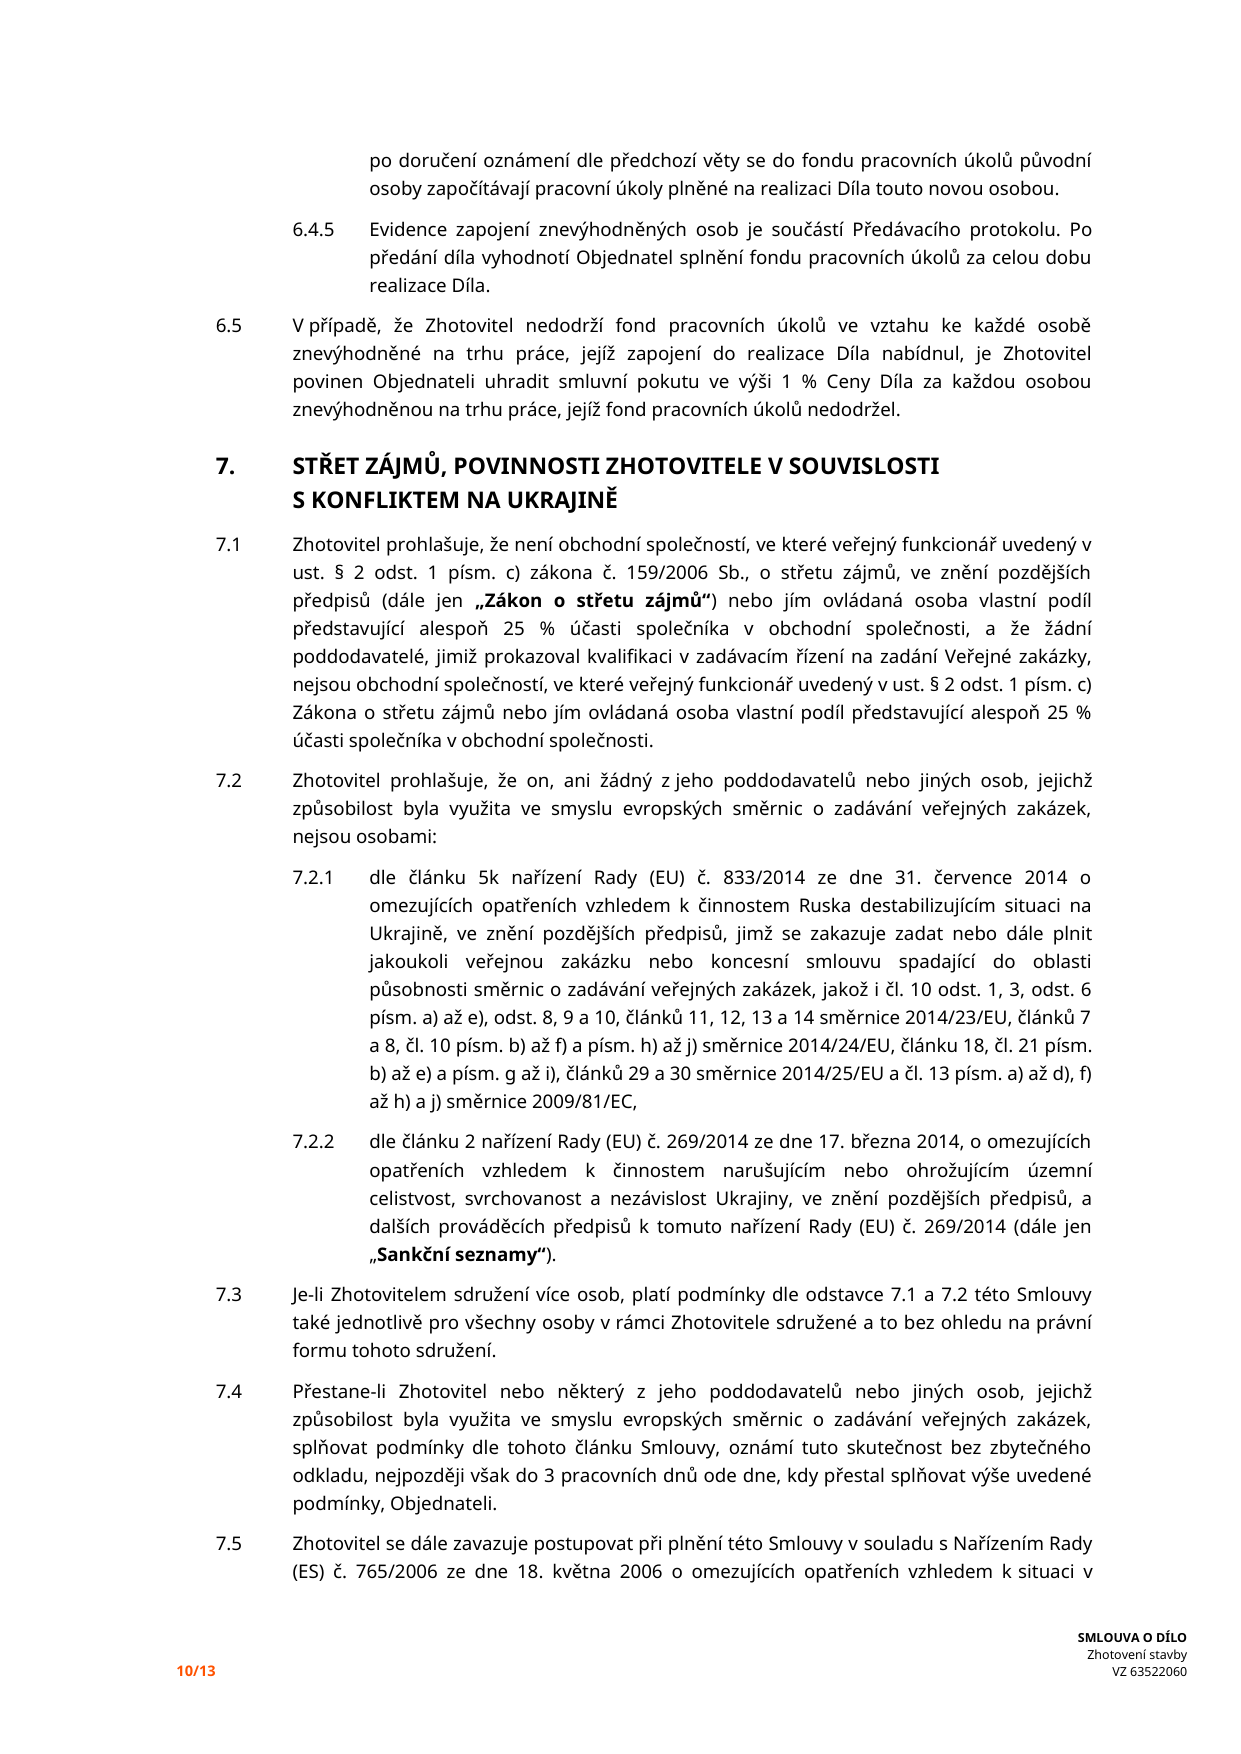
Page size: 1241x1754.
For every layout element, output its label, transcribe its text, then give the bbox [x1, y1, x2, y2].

text V případě, že Zhotovitel nedodrží fond pracovních úkolů ve vztahu ke každé osobě znevýhodněné na trhu práce, jejíž zapojení do realizace Díla nabídnul, je Zhotovitel povinen Objednateli uhradit smluvní pokutu ve výši 1 % Ceny Díla za každou osobou znevýhodněnou na trhu práce, jejíž fond pracovních úkolů nedodržel. [216, 313, 1093, 422]
text Evidence zapojení znevýhodněných osob je součástí Předávacího protokolu. Po předání díla vyhodnotí Objednatel splnění fondu pracovních úkolů za celou dobu realizace Díla. [292, 216, 1093, 298]
text Střet zájmů, povinnosti Zhotovitele v souvislosti s konfliktem na Ukrajině [216, 450, 1093, 515]
text dle článku 2 nařízení Rady (EU) č. 269/2014 ze dne 17. března 2014, o omezujících opatřeních vzhledem k činnostem narušujícím nebo ohrožujícím územní celistvost, svrchovanost a nezávislost Ukrajiny, ve znění pozdějších předpisů, a dalších prováděcích předpisů k tomuto nařízení Rady (EU) č. 269/2014 (dále jen „Sankční seznamy“). [292, 1129, 1093, 1266]
text Je-li Zhotovitelem sdružení více osob, platí podmínky dle odstavce 7.1 a 7.2 této Smlouvy také jednotlivě pro všechny osoby v rámci Zhotovitele sdružené a to bez ohledu na právní formu tohoto sdružení. [216, 1281, 1093, 1363]
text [216, 1531, 1093, 1584]
text Zhotovitel prohlašuje, že on, ani žádný z jeho poddodavatelů nebo jiných osob, jejichž způsobilost byla využita ve smyslu evropských směrnic o zadávání veřejných zakázek, nejsou osobami: [216, 768, 1093, 849]
text dle článku 5k nařízení Rady (EU) č. 833/2014 ze dne 31. července 2014 o omezujících opatřeních vzhledem k činnostem Ruska destabilizujícím situaci na Ukrajině, ve znění pozdějších předpisů, jimž se zakazuje zadat nebo dále plnit jakoukoli veřejnou zakázku nebo koncesní smlouvu spadající do oblasti působnosti směrnic o zadávání veřejných zakázek, jakož i čl. 10 odst. 1, 3, odst. 6 písm. a) až e), odst. 8, 9 a 10, článků 11, 12, 13 a 14 směrnice 2014/23/EU, článků 7 a 8, čl. 10 písm. b) až f) a písm. h) až j) směrnice 2014/24/EU, článku 18, čl. 21 písm. b) až e) a písm. g až i), článků 29 a 30 směrnice 2014/25/EU a čl. 13 písm. a) až d), f) až h) a j) směrnice 2009/81/EC, [292, 864, 1093, 1114]
text Zhotovitel prohlašuje, že není obchodní společností, ve které veřejný funkcionář uvedený v ust. § 2 odst. 1 písm. c) zákona č. 159/2006 Sb., o střetu zájmů, ve znění pozdějších předpisů (dále jen „Zákon o střetu zájmů“) nebo jím ovládaná osoba vlastní podíl představující alespoň 25 % účasti společníka v obchodní společnosti, a že žádní poddodavatelé, jimiž prokazoval kvalifikaci v zadávacím řízení na zadání Veřejné zakázky, nejsou obchodní společností, ve které veřejný funkcionář uvedený v ust. § 2 odst. 1 písm. c) Zákona o střetu zájmů nebo jím ovládaná osoba vlastní podíl představující alespoň 25 % účasti společníka v obchodní společnosti. [216, 531, 1093, 753]
text Přestane-li Zhotovitel nebo některý z jeho poddodavatelů nebo jiných osob, jejichž způsobilost byla využita ve smyslu evropských směrnic o zadávání veřejných zakázek, splňovat podmínky dle tohoto článku Smlouvy, oznámí tuto skutečnost bez zbytečného odkladu, nejpozději však do 3 pracovních dnů ode dne, kdy přestal splňovat výše uvedené podmínky, Objednateli. [216, 1378, 1093, 1516]
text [292, 147, 1093, 201]
